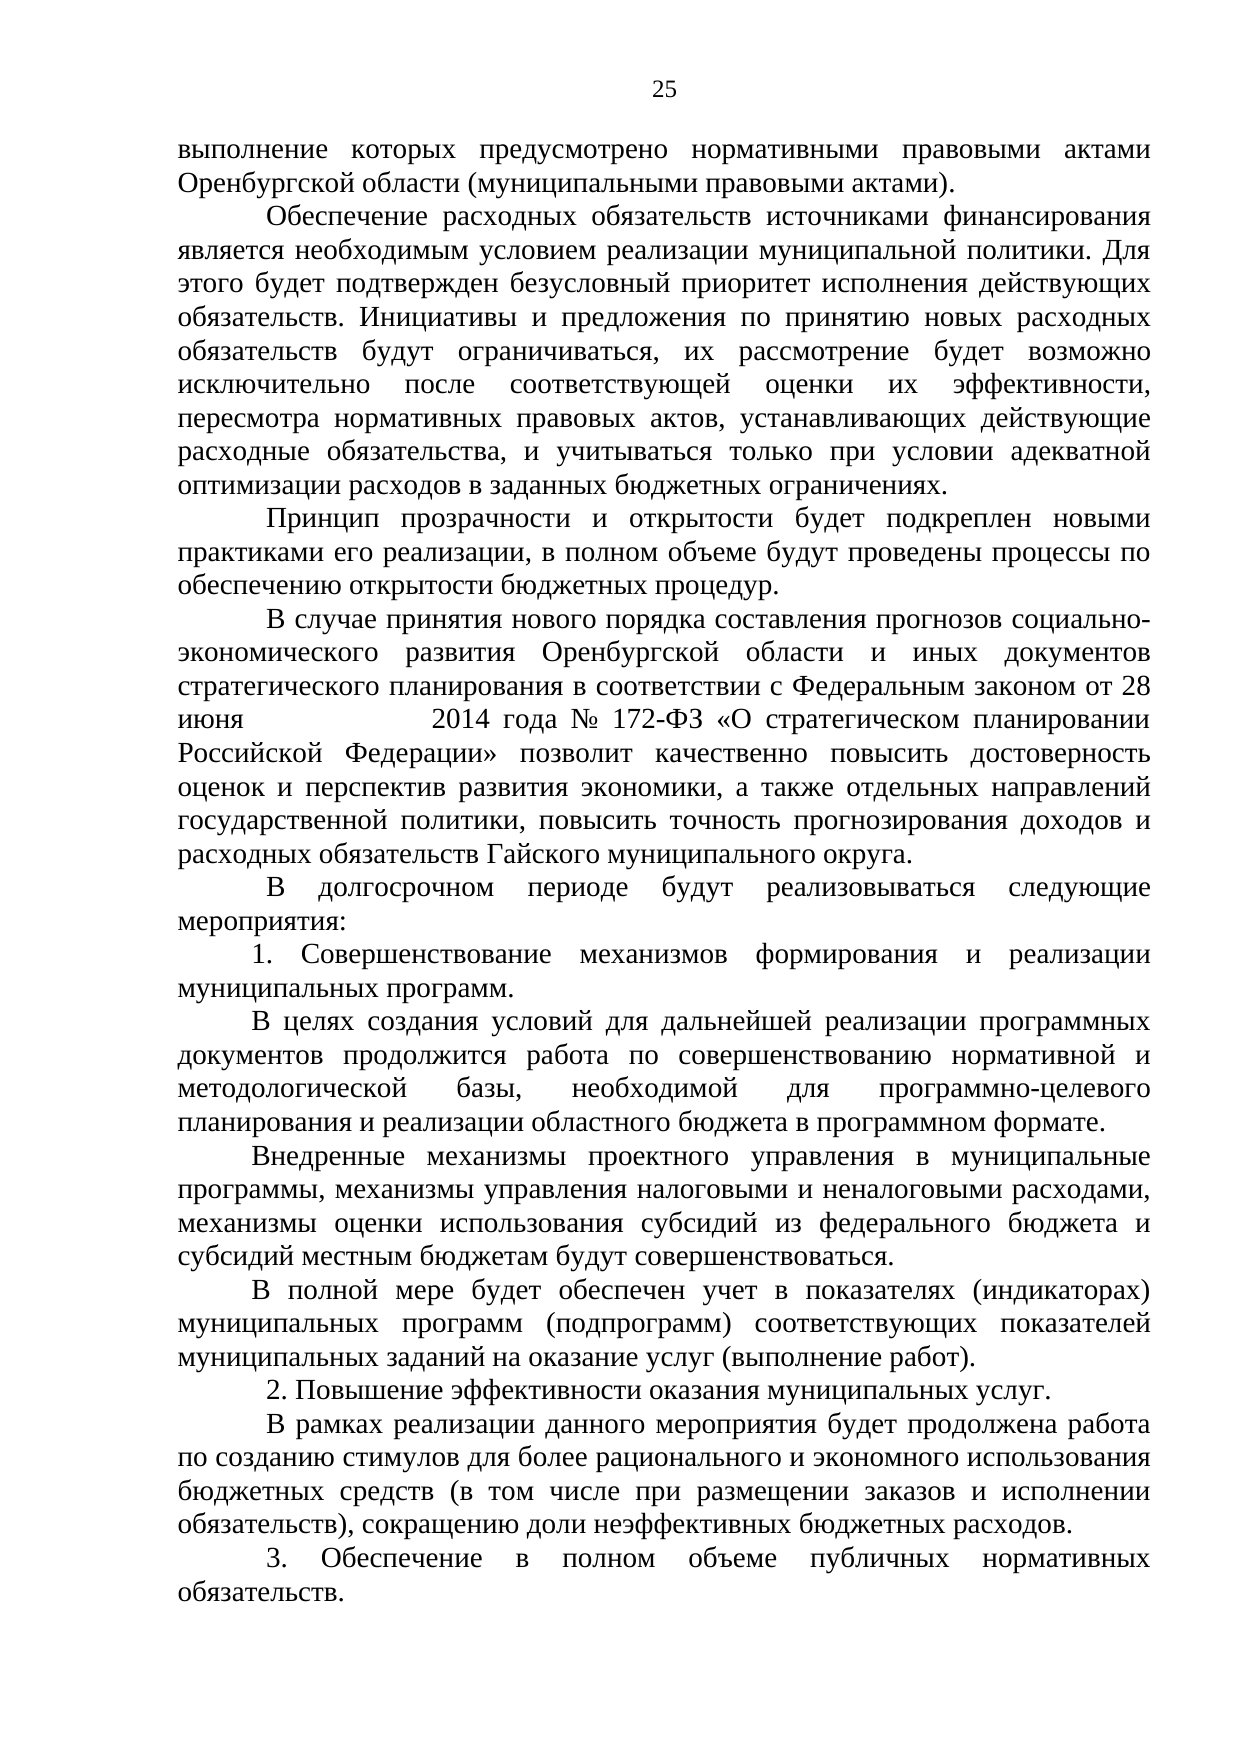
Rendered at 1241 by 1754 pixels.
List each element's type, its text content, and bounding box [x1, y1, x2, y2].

text В полной мере будет обеспечен учет в показателях (индикаторах) муниципальных программ (подпрограмм) соответствующих показателей муниципальных заданий на оказание услуг (выполнение работ). [177, 1272, 1152, 1372]
text Внедренные механизмы проектного управления в муниципальные программы, механизмы управления налоговыми и неналоговыми расходами, механизмы оценки использования субсидий из федерального бюджета и субсидий местным бюджетам будут совершенствоваться. [177, 1138, 1152, 1272]
text 1. Совершенствование механизмов формирования и реализации муниципальных программ. [177, 936, 1152, 1003]
text 2. Повышение эффективности оказания муниципальных услуг. [177, 1372, 1152, 1406]
text Обеспечение расходных обязательств источниками финансирования является необходимым условием реализации муниципальной политики. Для этого будет подтвержден безусловный приоритет исполнения действующих обязательств. Инициативы и предложения по принятию новых расходных обязательств будут ограничиваться, их рассмотрение будет возможно исключительно после соответствующей оценки их эффективности, пересмотра нормативных правовых актов, устанавливающих действующие расходные обязательства, и учитываться только при условии адекватной оптимизации расходов в заданных бюджетных ограничениях. [177, 198, 1152, 500]
text В целях создания условий для дальнейшей реализации программных документов продолжится работа по совершенствованию нормативной и методологической базы, необходимой для программно-целевого планирования и реализации областного бюджета в программном формате. [177, 1003, 1152, 1138]
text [177, 131, 1152, 198]
text 3. Обеспечение в полном объеме публичных нормативных обязательств. [177, 1540, 1152, 1607]
text В случае принятия нового порядка составления прогнозов социально-экономического развития Оренбургской области и иных документов стратегического планирования в соответствии с Федеральным законом от 28 июня 2014 года № 172-ФЗ «О стратегическом планировании Российской Федерации» позволит качественно повысить достоверность оценок и перспектив развития экономики, а также отдельных направлений государственной политики, повысить точность прогнозирования доходов и расходных обязательств Гайского муниципального округа. [177, 601, 1152, 869]
text Принцип прозрачности и открытости будет подкреплен новыми практиками его реализации, в полном объеме будут проведены процессы по обеспечению открытости бюджетных процедур. [177, 500, 1152, 601]
text В рамках реализации данного мероприятия будет продолжена работа по созданию стимулов для более рационального и экономного использования бюджетных средств (в том числе при размещении заказов и исполнении обязательств), сокращению доли неэффективных бюджетных расходов. [177, 1406, 1152, 1540]
text В долгосрочном периоде будут реализовываться следующие мероприятия: [177, 869, 1152, 936]
